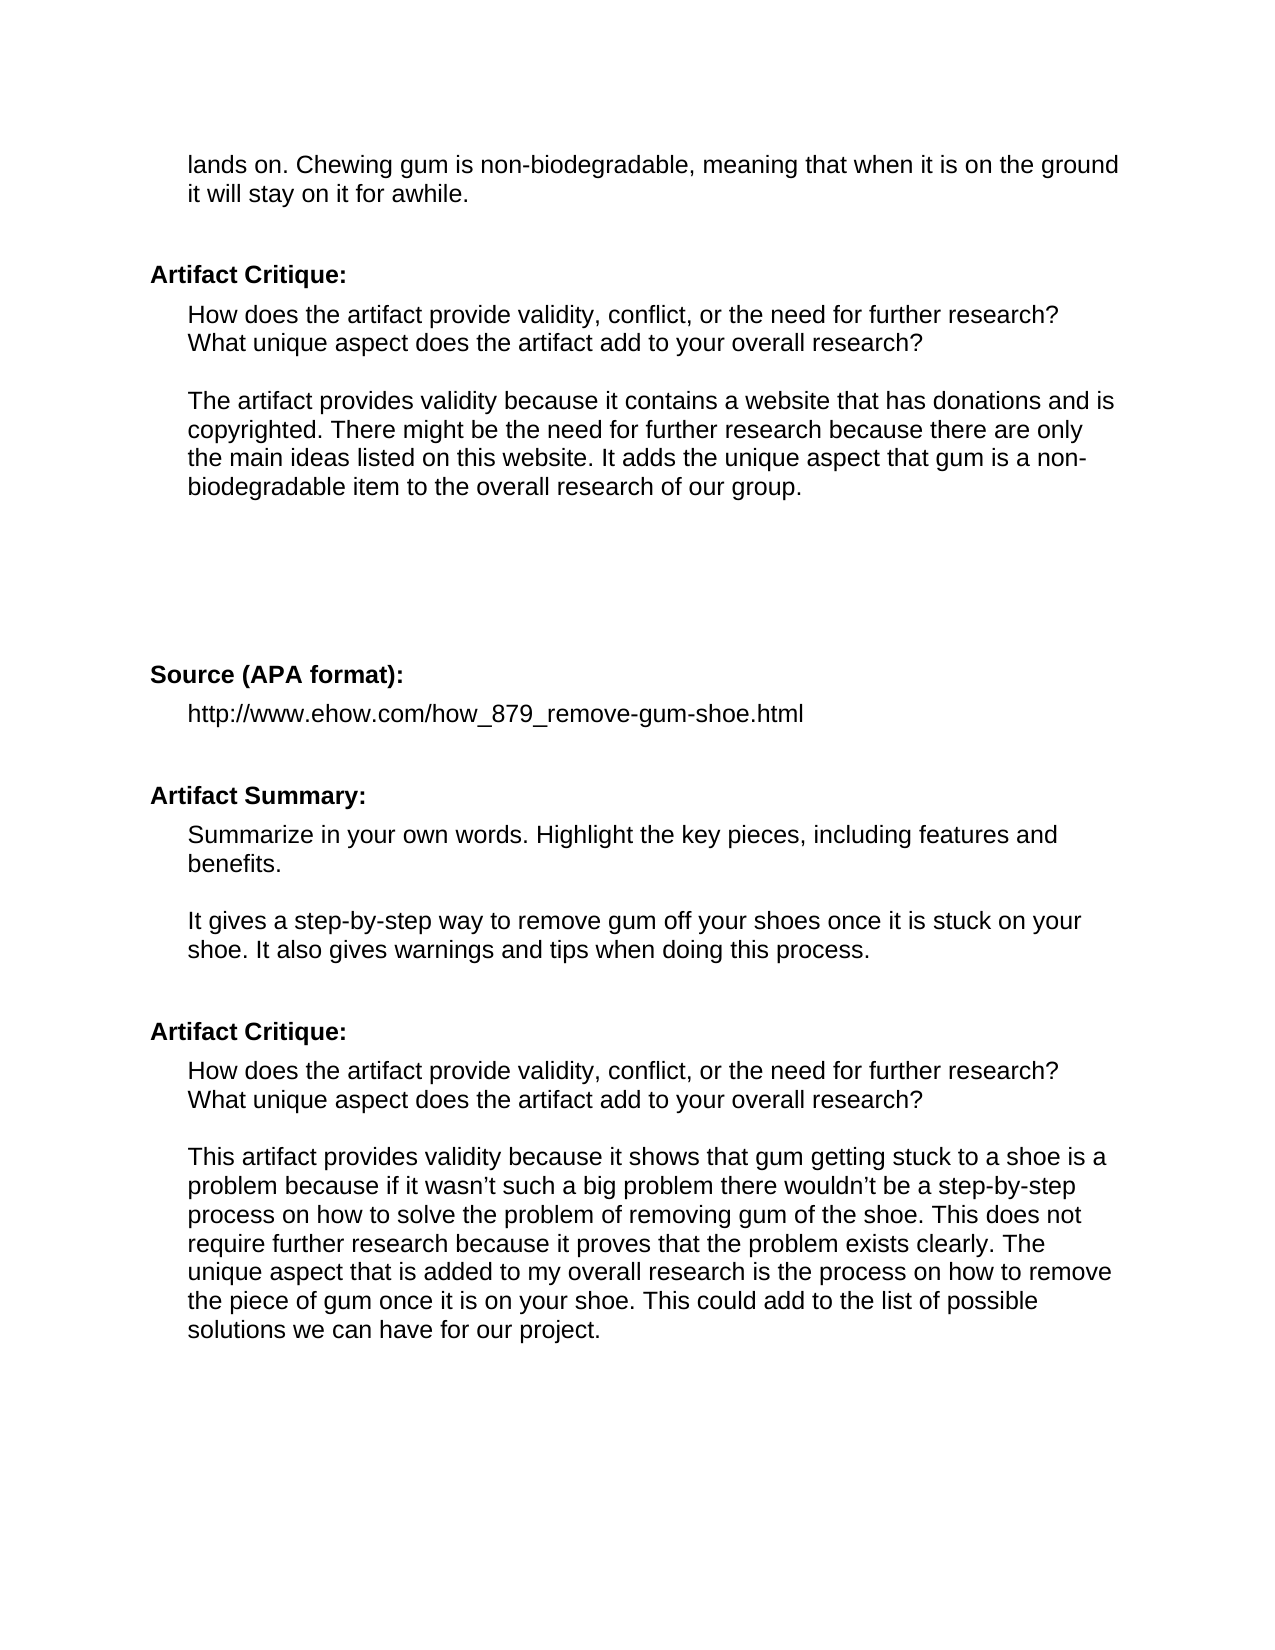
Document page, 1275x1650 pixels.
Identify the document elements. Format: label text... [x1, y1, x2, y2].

subtitle Artifact Critique: [150, 261, 1125, 289]
subtitle Source (APA format): [150, 660, 1125, 689]
subtitle Artifact Summary: [150, 781, 1125, 810]
subtitle Artifact Critique: [150, 1017, 1125, 1046]
text How does the artifact provide validity, conflict, or the need for further research? What unique aspect does the artifact add to your overall research? [187, 300, 1125, 357]
text Summarize in your own words. Highlight the key pieces, including features and benefits. [187, 820, 1125, 878]
text How does the artifact provide validity, conflict, or the need for further research? What unique aspect does the artifact add to your overall research? [187, 1056, 1125, 1113]
